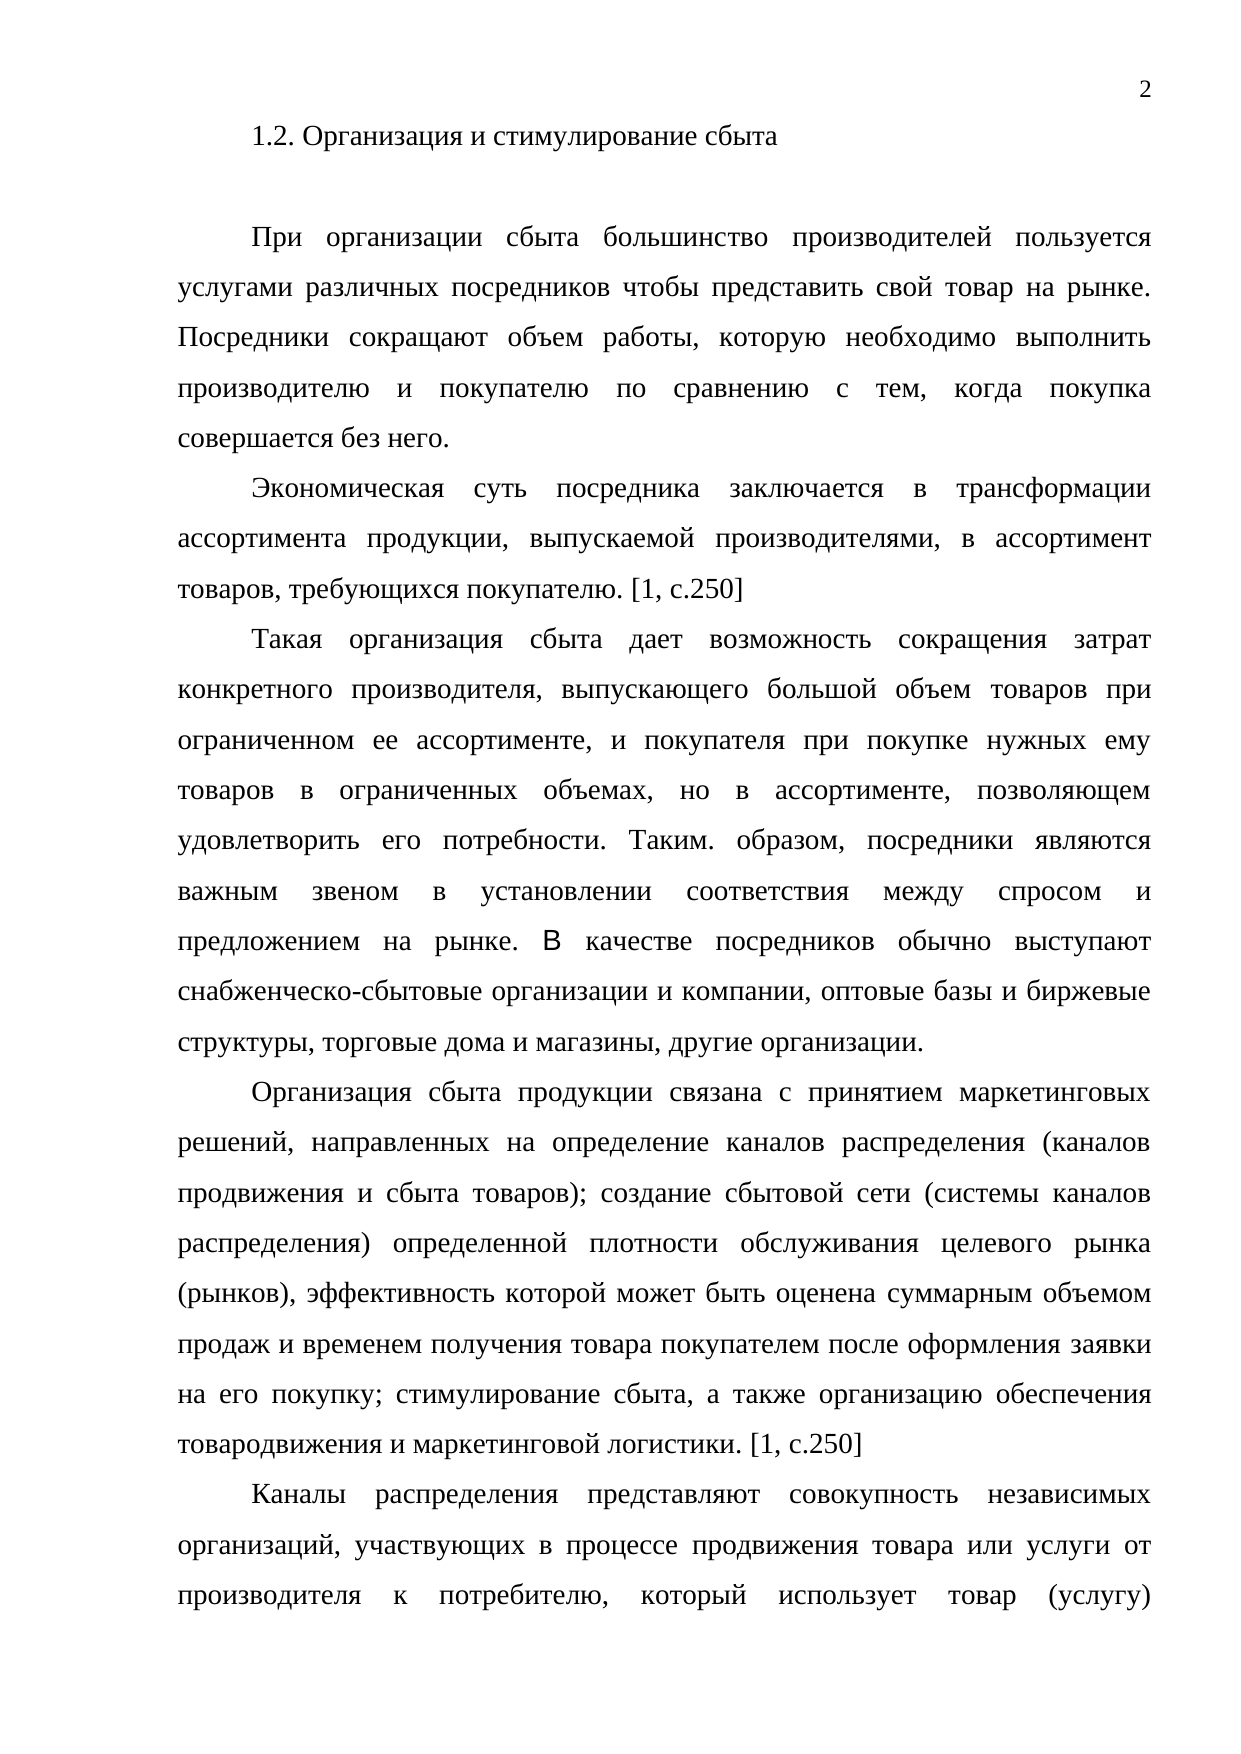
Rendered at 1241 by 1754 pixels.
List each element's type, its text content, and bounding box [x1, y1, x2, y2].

text 1.2. Организация и стимулирование сбыта [177, 118, 1152, 152]
text Организация сбыта продукции связана с принятием маркетинговых решений, направленных на определение каналов распределения (каналов продвижения и сбыта товаров); создание сбытовой сети (системы каналов распределения) определенной плотности обслуживания целевого рынка (рынков), эффективность которой может быть оценена суммарным объемом продаж и временем получения товара покупателем после оформления заявки на его покупку; стимулирование сбыта, а также организацию обеспечения товародвижения и маркетинговой логистики. [1, c.250] [177, 1074, 1152, 1460]
text Экономическая суть посредника заключается в трансформации ассортимента продукции, выпускаемой производителями, в ассортимент товаров, требующихся покупателю. [1, c.250] [177, 470, 1152, 604]
text При организации сбыта большинство производителей пользуется услугами различных посредников чтобы представить свой товар на рынке. Посредники сокращают объем работы, которую необходимо выполнить производителю и покупателю по сравнению с тем, когда покупка совершается без него. [177, 219, 1152, 453]
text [177, 1477, 1152, 1611]
text Такая организация сбыта дает возможность сокращения затрат конкретного производителя, выпускающего большой объем товаров при ограниченном ее ассортименте, и покупателя при покупке нужных ему товаров в ограниченных объемах, но в ассортименте, позволяющем удовлетворить его потребности. Таким. образом, посредники являются важным звеном в установлении соответствия между спросом и предложением на рынке. В качестве посредников обычно выступают снабженческо-сбытовые организации и компании, оптовые базы и биржевые структуры, торговые дома и магазины, другие организации. [177, 621, 1152, 1057]
